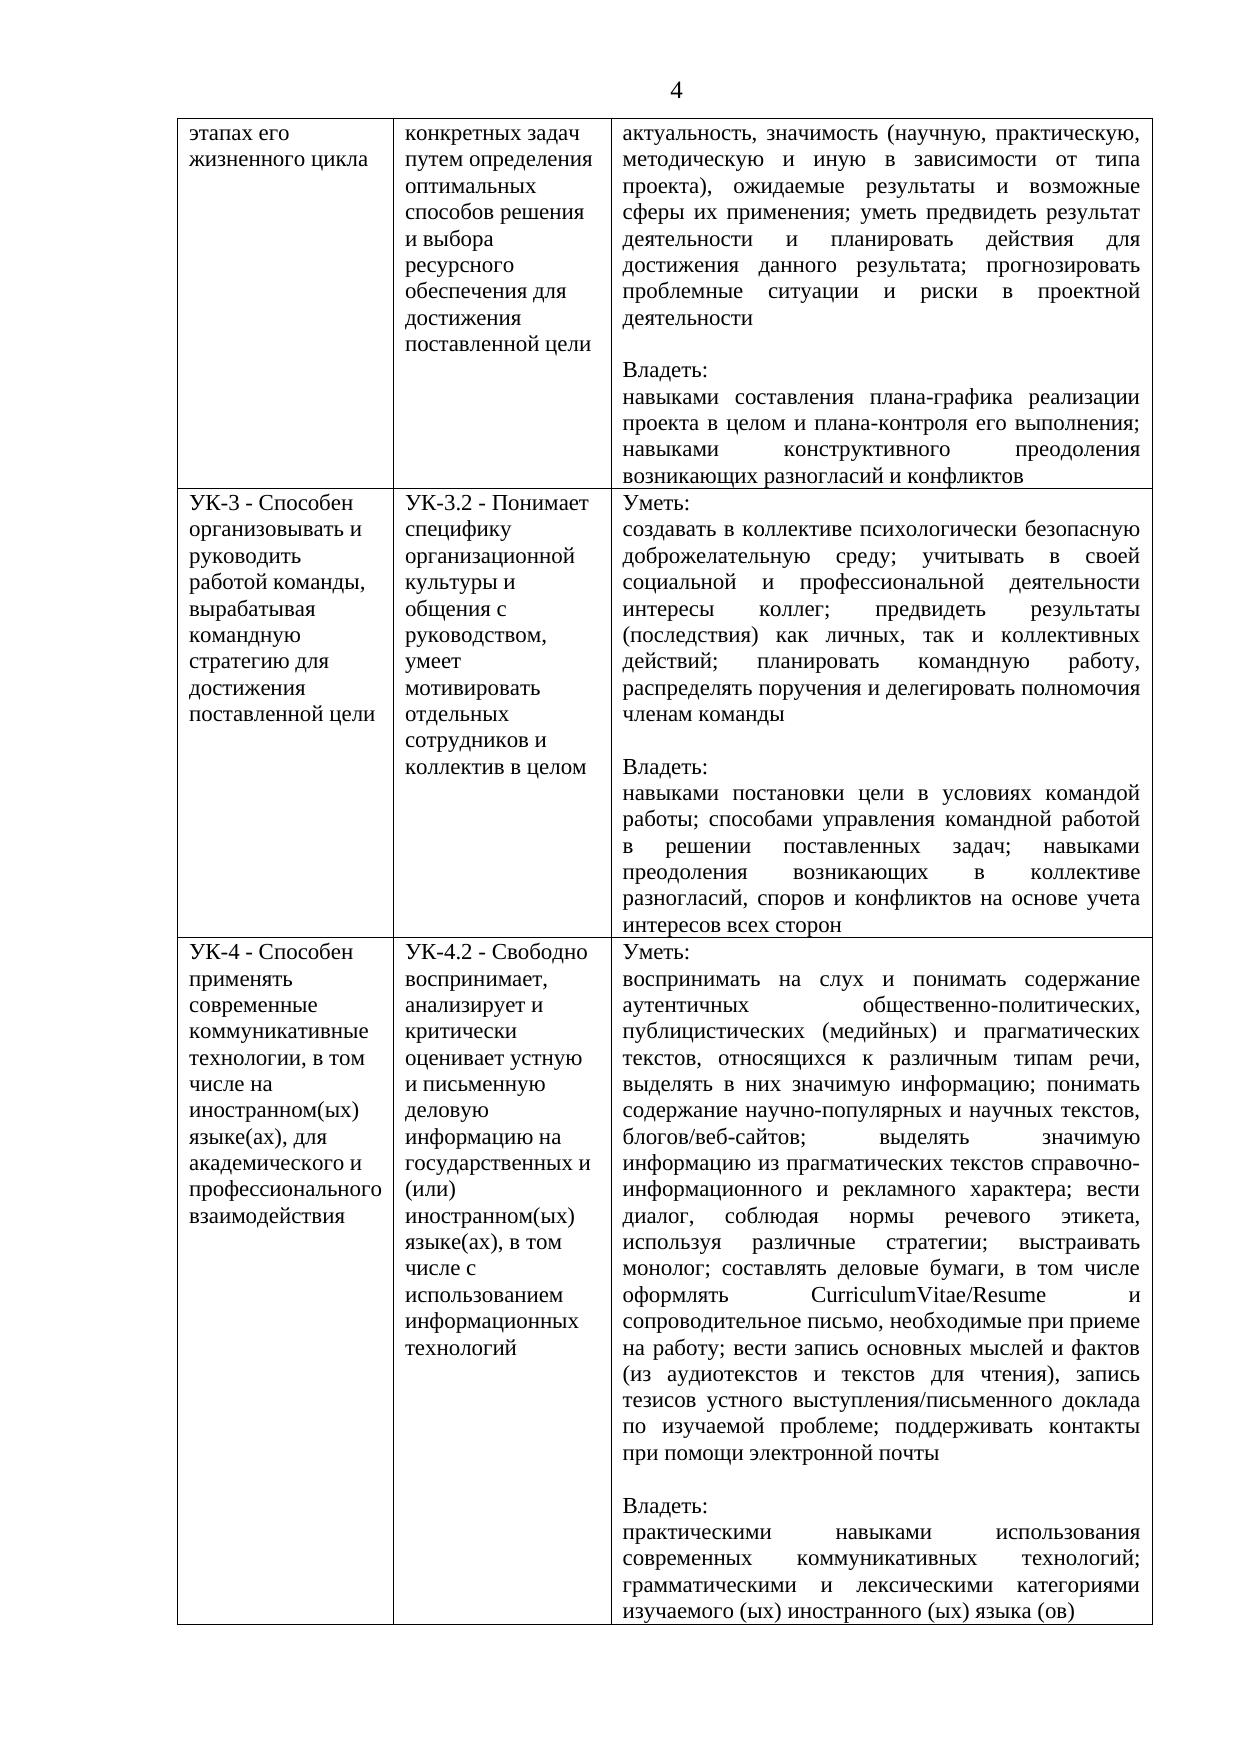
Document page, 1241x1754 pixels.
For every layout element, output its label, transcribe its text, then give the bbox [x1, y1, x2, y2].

table_cell Уметь: создавать в коллективе психологически безопасную доброжелательную среду; учитывать в своей социальной и профессиональной деятельности интересы коллег; предвидеть результаты (последствия) как личных, так и коллективных действий; планировать командную работу, распределять поручения и делегировать полномочия членам команды Владеть: навыками постановки цели в условиях командой работы; способами управления командной работой в решении поставленных задач; навыками преодоления возникающих в коллективе разногласий, споров и конфликтов на основе учета интересов всех сторон [612, 489, 1152, 937]
table_cell УК-4.2 - Свободно воспринимает, анализирует и критически оценивает устную и письменную деловую информацию на государственных и (или) иностранном(ых) языке(ах), в том числе с использованием информационных технологий [394, 938, 611, 1623]
table_cell УК-4 - Способен применять современные коммуникативные технологии, в том числе на иностранном(ых) языке(ах), для академического и профессионального взаимодействия [178, 938, 393, 1623]
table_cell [394, 119, 611, 488]
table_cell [612, 119, 1152, 488]
table_cell УК-3.2 - Понимает специфику организационной культуры и общения с руководством, умеет мотивировать отдельных сотрудников и коллектив в целом [394, 489, 611, 937]
table_cell Уметь: воспринимать на слух и понимать содержание аутентичных общественно-политических, публицистических (медийных) и прагматических текстов, относящихся к различным типам речи, выделять в них значимую информацию; понимать содержание научно-популярных и научных текстов, блогов/веб-сайтов; выделять значимую информацию из прагматических текстов справочно-информационного и рекламного характера; вести диалог, соблюдая нормы речевого этикета, используя различные стратегии; выстраивать монолог; составлять деловые бумаги, в том числе оформлять CurriculumVitae/Resume и сопроводительное письмо, необходимые при приеме на работу; вести запись основных мыслей и фактов (из аудиотекстов и текстов для чтения), запись тезисов устного выступления/письменного доклада по изучаемой проблеме; поддерживать контакты при помощи электронной почты Владеть: практическими навыками использования современных коммуникативных технологий; грамматическими и лексическими категориями изучаемого (ых) иностранного (ых) языка (ов) [612, 938, 1152, 1623]
table_cell УК-3 - Способен организовывать и руководить работой команды, вырабатывая командную стратегию для достижения поставленной цели [178, 489, 393, 937]
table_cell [178, 119, 393, 488]
